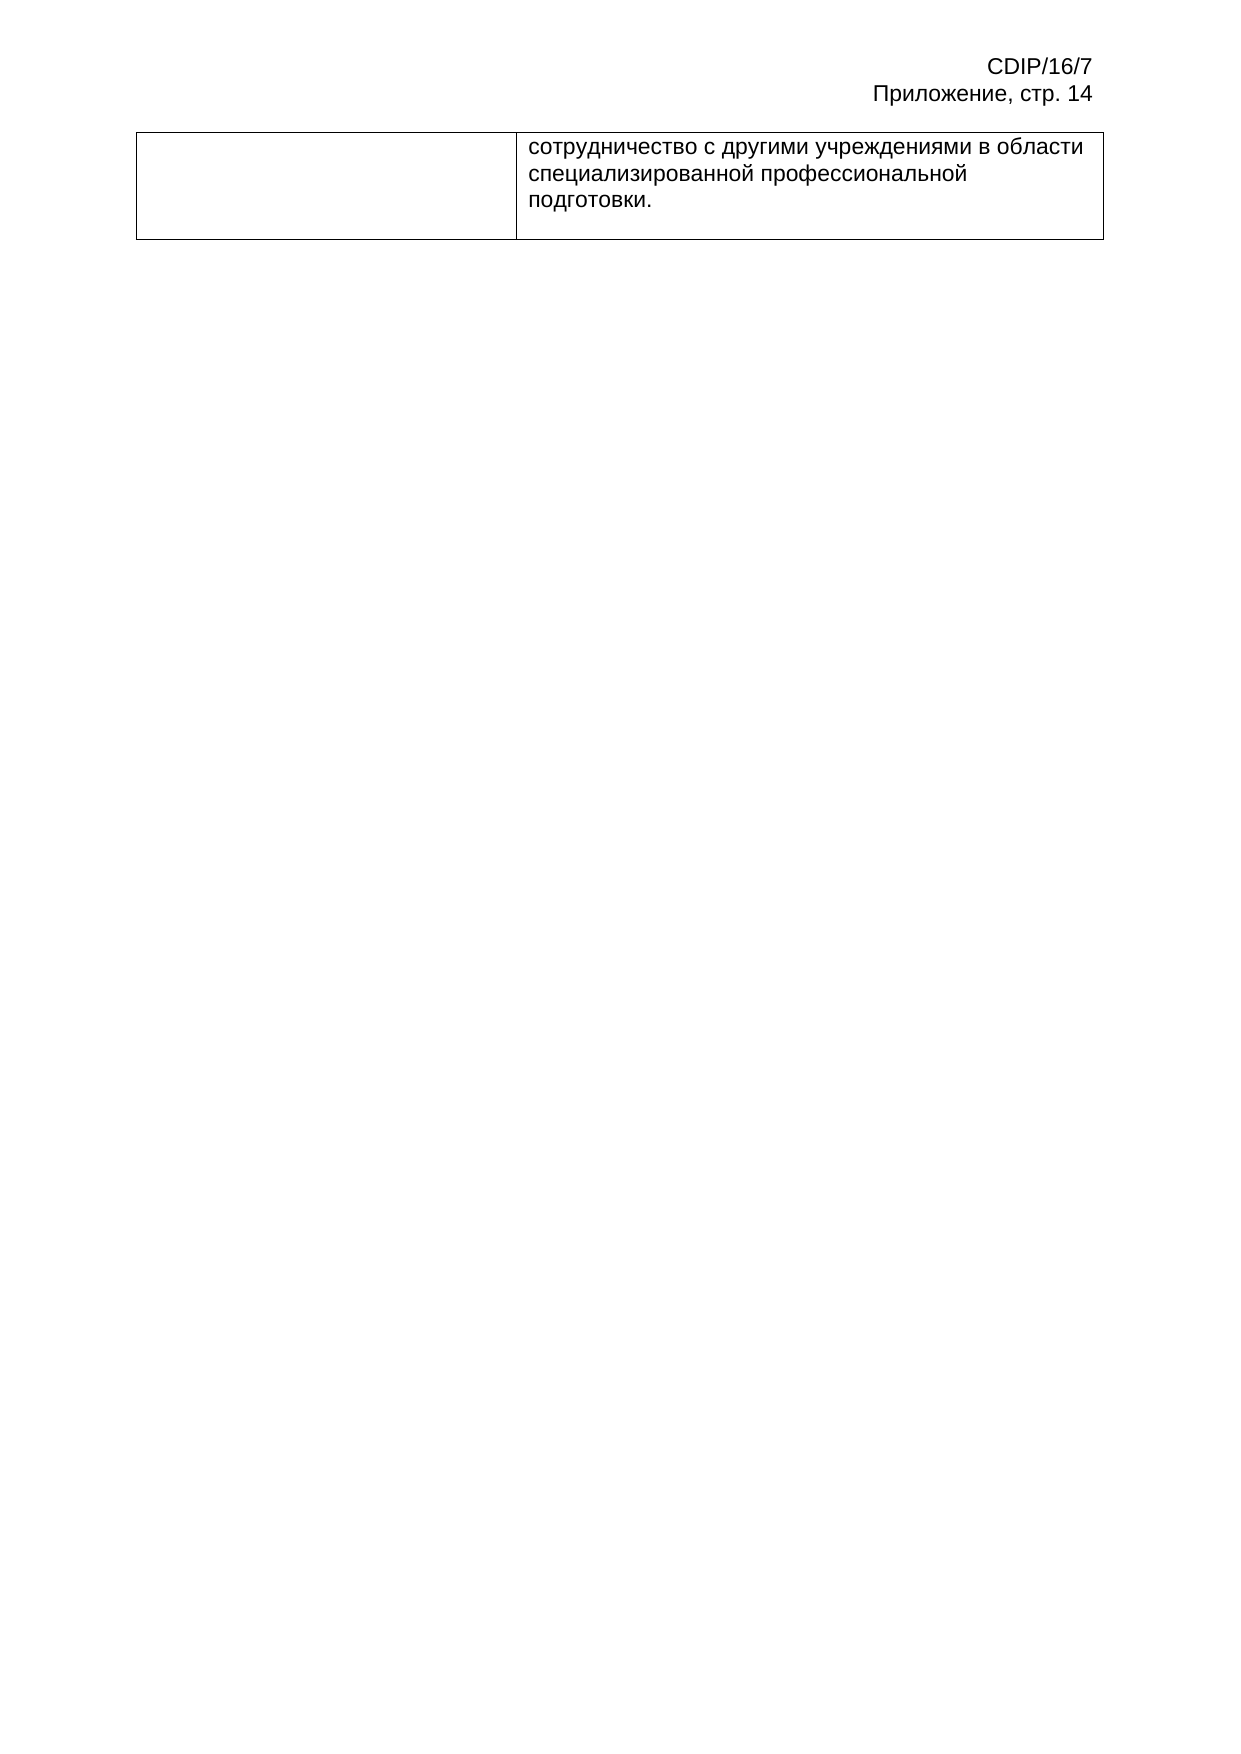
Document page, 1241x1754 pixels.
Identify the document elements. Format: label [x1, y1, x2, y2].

table_cell [517, 133, 1103, 239]
table_cell [137, 133, 516, 239]
